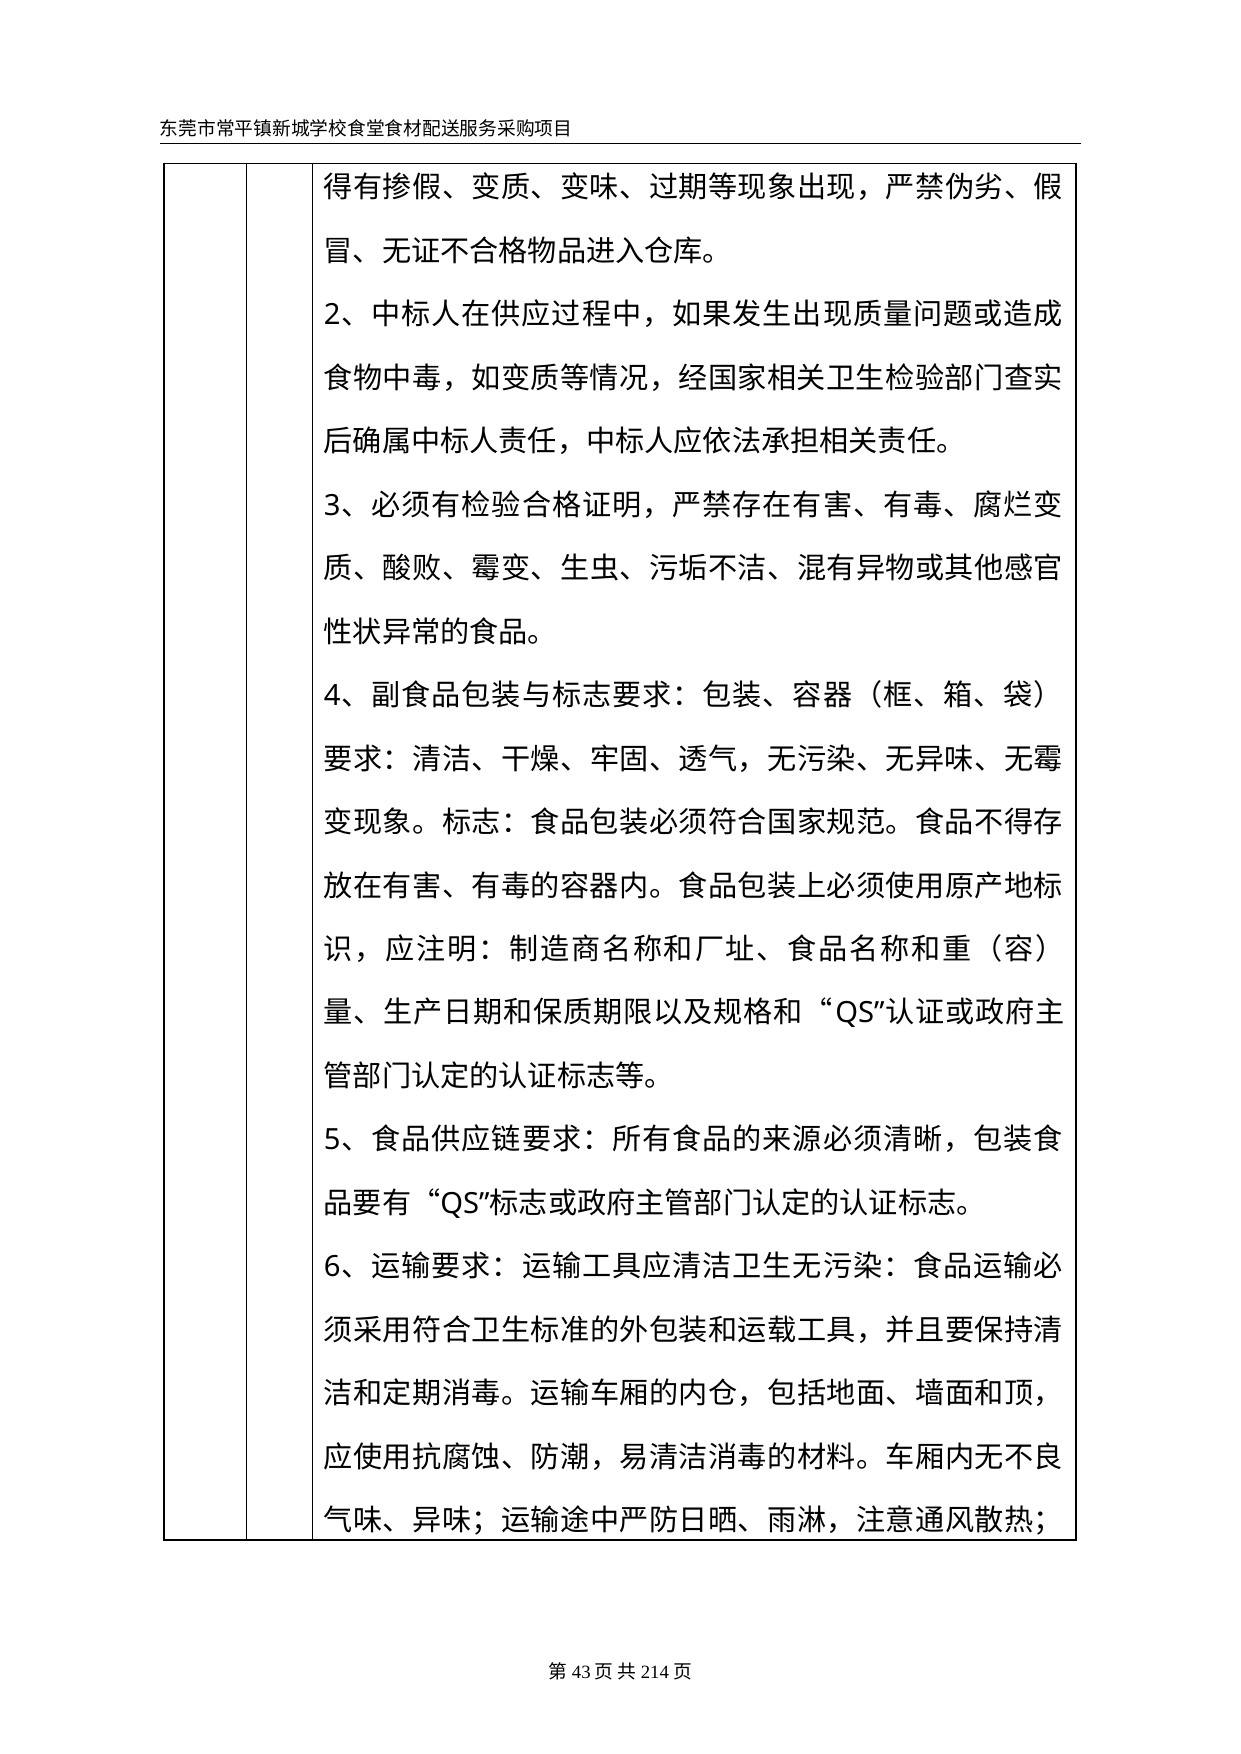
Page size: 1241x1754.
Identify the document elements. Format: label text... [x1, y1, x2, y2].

table_cell 5 [247, 164, 312, 1539]
table_cell [165, 164, 246, 1539]
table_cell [313, 164, 1075, 1539]
